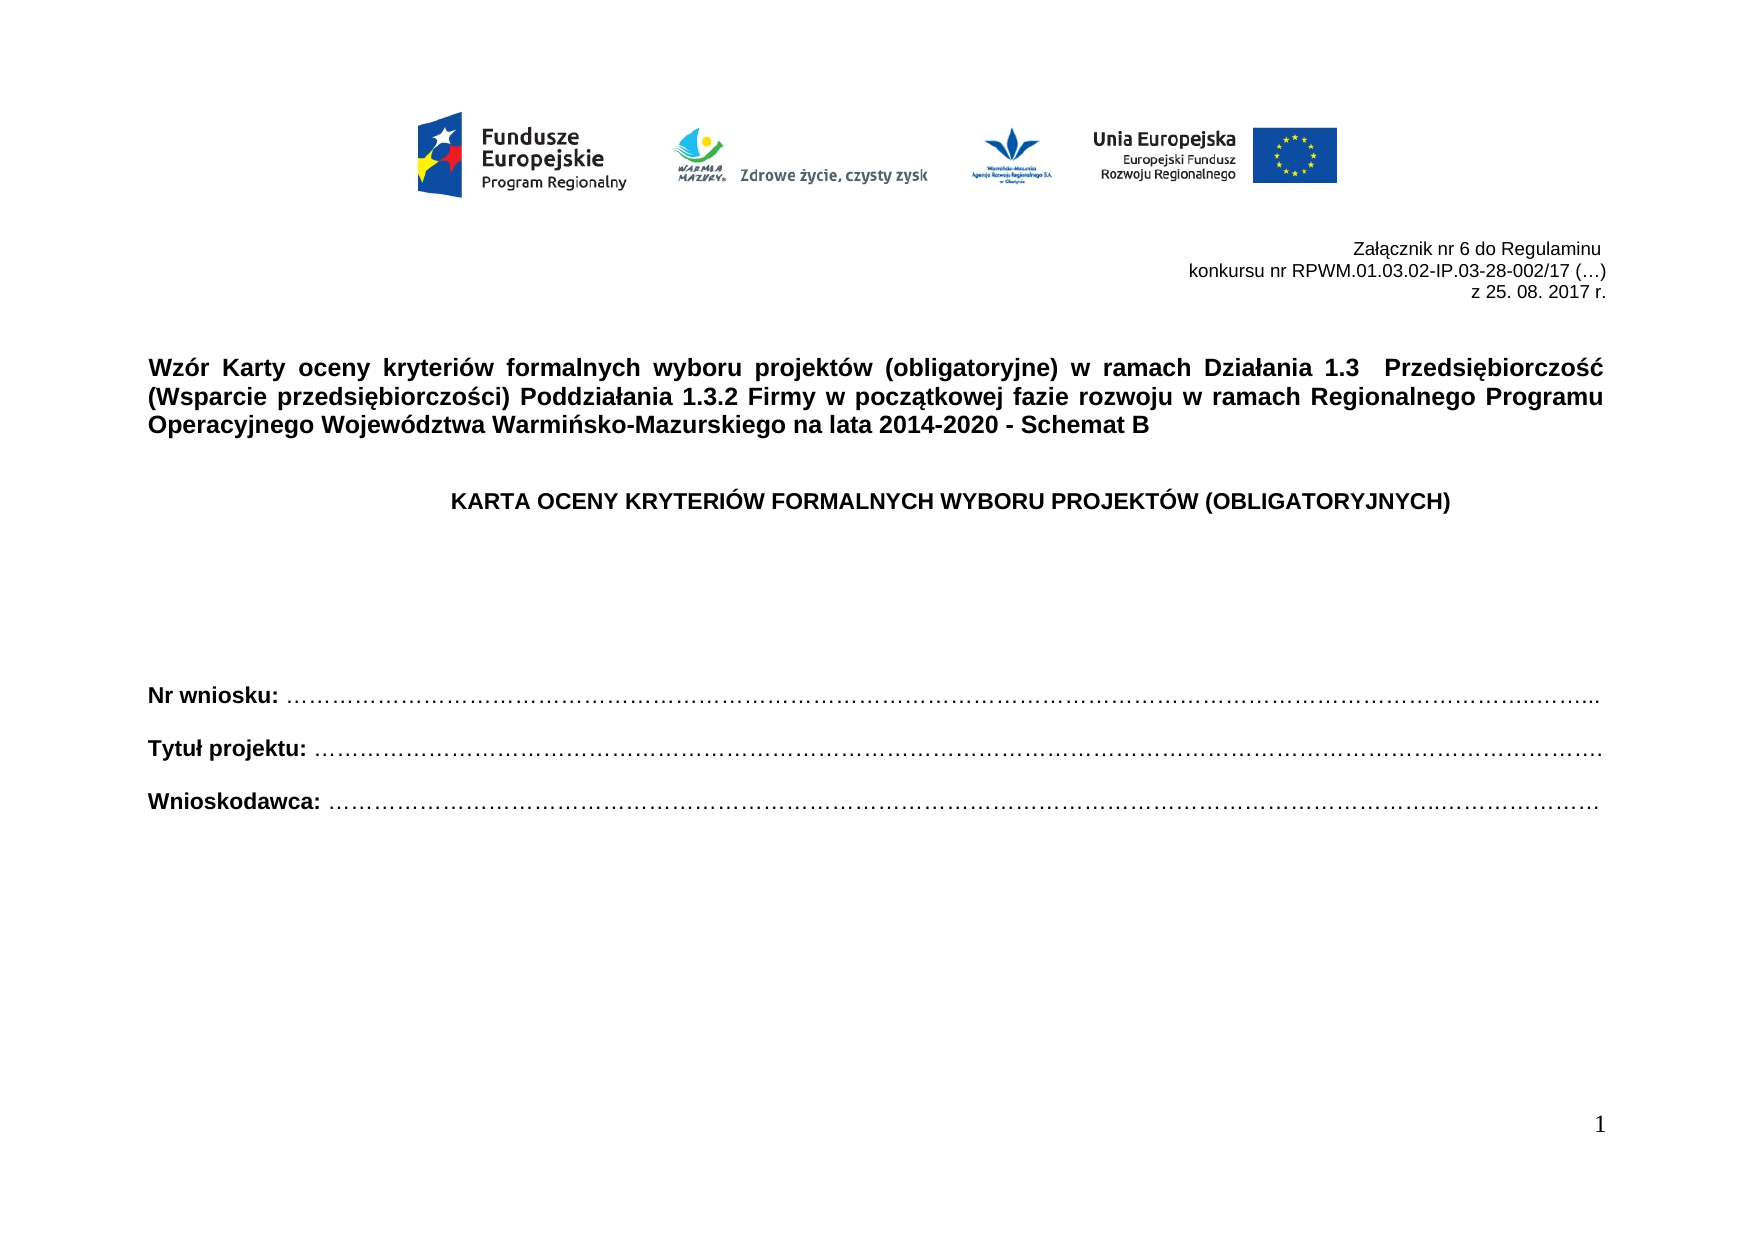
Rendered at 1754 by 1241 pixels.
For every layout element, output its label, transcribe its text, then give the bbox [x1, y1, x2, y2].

text Wzór Karty oceny kryteriów formalnych wyboru projektów (obligatoryjne) w ramach Działania 1.3 Przedsiębiorczość (Wsparcie przedsiębiorczości) Poddziałania 1.3.2 Firmy w początkowej fazie rozwoju w ramach Regionalnego Programu Operacyjnego Województwa Warmińsko-Mazurskiego na lata 2014-2020 - Schemat B [148, 353, 1606, 439]
text KARTA OCENY KRYTERIÓW FORMALNYCH WYBORU PROJEKTÓW (OBLIGATORYJNYCH) [295, 488, 1606, 514]
picture [387, 88, 1367, 217]
text Tytuł projektu: ……………………………………………………………………………………………………………………………………………………. [148, 735, 1606, 761]
text Wnioskodawca: ………………………………………………………………………………………………………………………………..………………… [148, 788, 1606, 814]
text Załącznik nr 6 do Regulaminu konkursu nr RPWM.01.03.02-IP.03-28-002/17 (…) z 25. 08. 2017 r. [148, 238, 1606, 303]
text Nr wniosku: ………………………………………………………………………………………………………………………………………………..……... [148, 682, 1606, 708]
